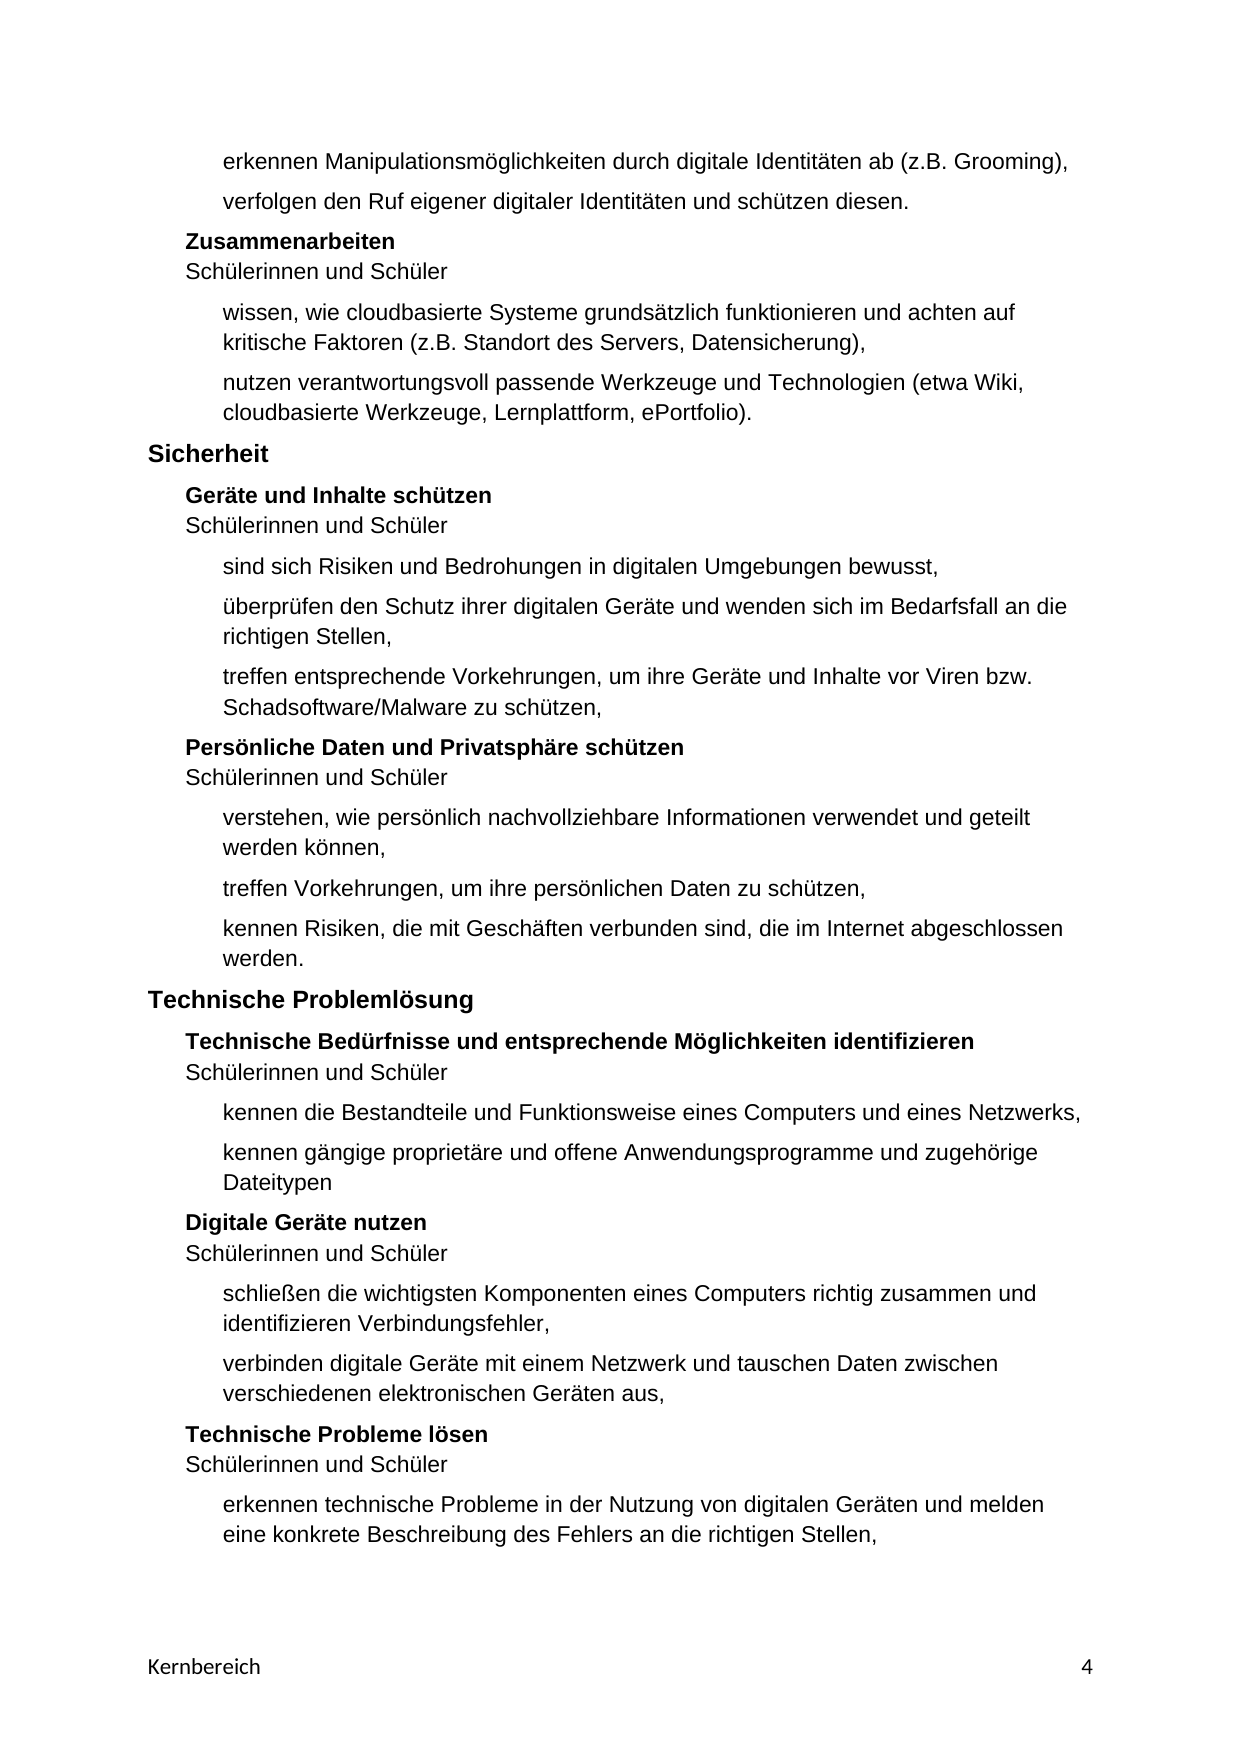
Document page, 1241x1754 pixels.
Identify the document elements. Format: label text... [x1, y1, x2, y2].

text Zusammenarbeiten Schülerinnen und Schüler [185, 228, 1093, 284]
text treffen Vorkehrungen, um ihre persönlichen Daten zu schützen, [223, 874, 1093, 901]
text überprüfen den Schutz ihrer digitalen Geräte und wenden sich im Bedarfsfall an die richtigen Stellen, [223, 593, 1093, 649]
text Digitale Geräte nutzen Schülerinnen und Schüler [185, 1209, 1093, 1266]
text erkennen technische Probleme in der Nutzung von digitalen Geräten und melden eine konkrete Beschreibung des Fehlers an die richtigen Stellen, [223, 1491, 1093, 1547]
text nutzen verantwortungsvoll passende Werkzeuge und Technologien (etwa Wiki, cloudbasierte Werkzeuge, Lernplattform, ePortfolio). [223, 369, 1093, 425]
text Geräte und Inhalte schützen Schülerinnen und Schüler [185, 482, 1093, 539]
text schließen die wichtigsten Komponenten eines Computers richtig zusammen und identifizieren Verbindungsfehler, [223, 1280, 1093, 1336]
text Sicherheit [148, 439, 1093, 468]
text verbinden digitale Geräte mit einem Netzwerk und tauschen Daten zwischen verschiedenen elektronischen Geräten aus, [223, 1350, 1093, 1407]
text treffen entsprechende Vorkehrungen, um ihre Geräte und Inhalte vor Viren bzw. Schadsoftware/Malware zu schützen, [223, 663, 1093, 720]
text kennen gängige proprietäre und offene Anwendungsprogramme und zugehörige Dateitypen [223, 1139, 1093, 1195]
text verfolgen den Ruf eigener digitaler Identitäten und schützen diesen. [223, 188, 1093, 214]
text verstehen, wie persönlich nachvollziehbare Informationen verwendet und geteilt werden können, [223, 804, 1093, 861]
text Persönliche Daten und Privatsphäre schützen Schülerinnen und Schüler [185, 734, 1093, 790]
text wissen, wie cloudbasierte Systeme grundsätzlich funktionieren und achten auf kritische Faktoren (z.B. Standort des Servers, Datensicherung), [223, 298, 1093, 355]
text Technische Probleme lösen Schülerinnen und Schüler [185, 1421, 1093, 1477]
text kennen die Bestandteile und Funktionsweise eines Computers und eines Netzwerks, [223, 1099, 1093, 1125]
text Technische Bedürfnisse und entsprechende Möglichkeiten identifizieren Schülerinnen und Schüler [185, 1028, 1093, 1085]
text erkennen Manipulationsmöglichkeiten durch digitale Identitäten ab (z.B. Grooming), [223, 148, 1093, 174]
text kennen Risiken, die mit Geschäften verbunden sind, die im Internet abgeschlossen werden. [223, 915, 1093, 971]
text sind sich Risiken und Bedrohungen in digitalen Umgebungen bewusst, [223, 553, 1093, 579]
text Technische Problemlösung [148, 985, 1093, 1014]
